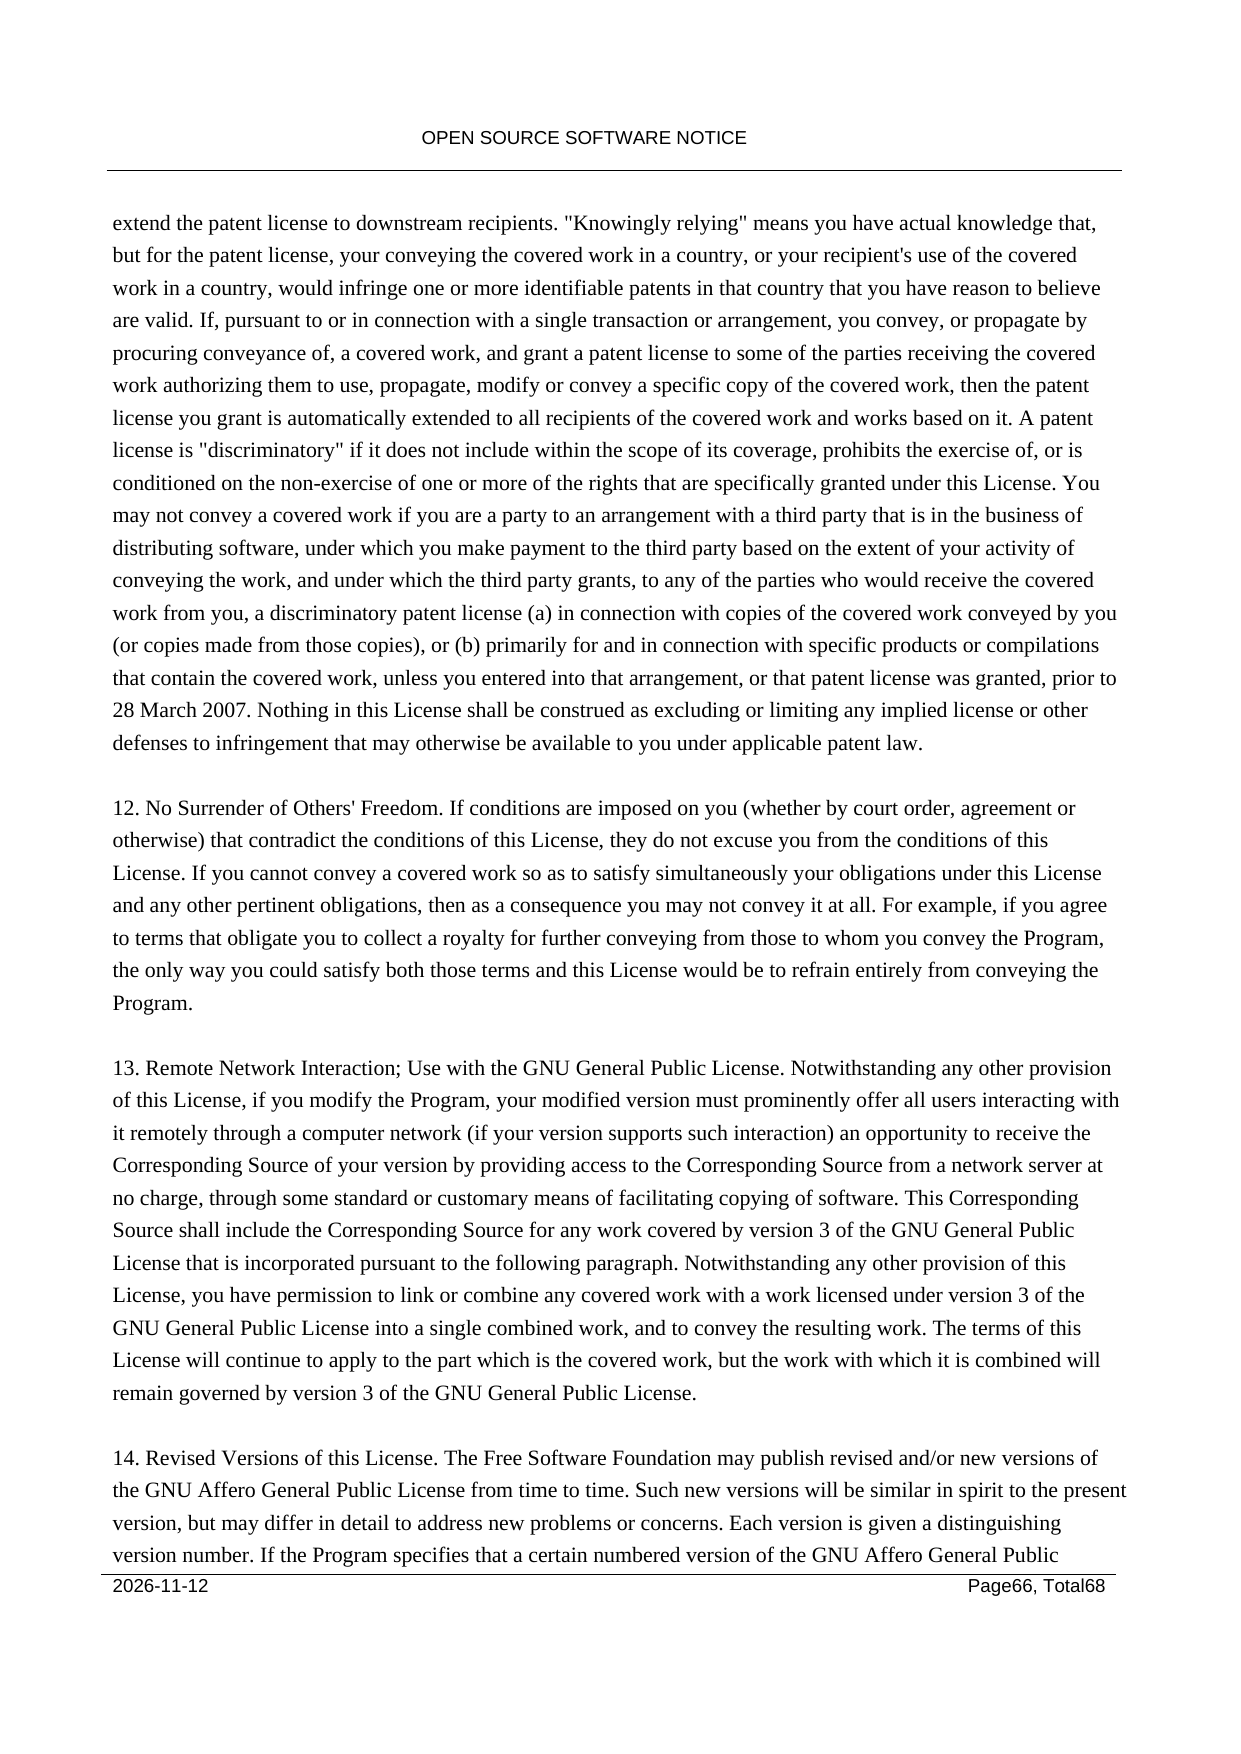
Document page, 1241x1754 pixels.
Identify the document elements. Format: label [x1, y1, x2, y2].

text [112, 206, 1128, 1571]
